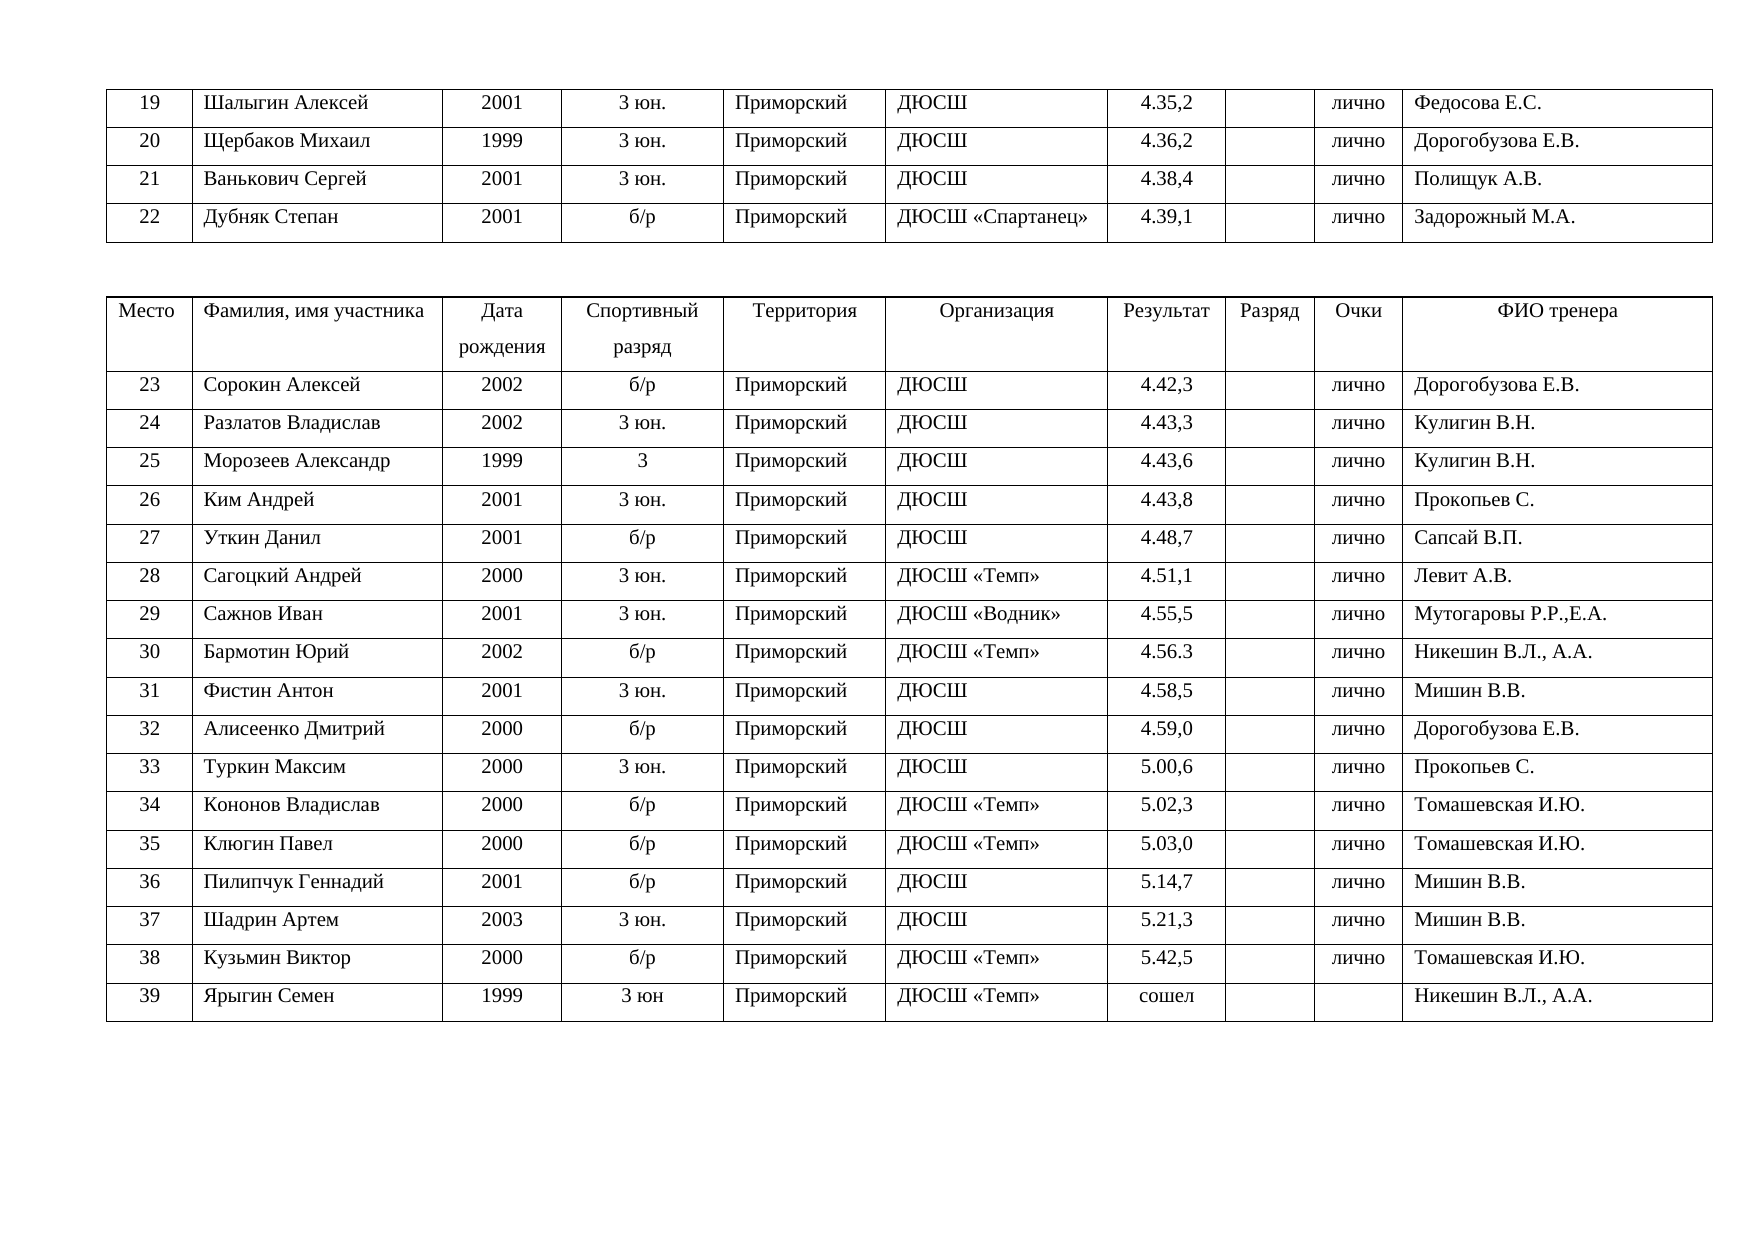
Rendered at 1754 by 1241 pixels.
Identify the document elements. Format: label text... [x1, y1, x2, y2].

table_cell ДЮСШ [886, 678, 1107, 715]
table_header Организация [886, 298, 1107, 371]
table_cell Прокопьев С. [1403, 486, 1712, 524]
table_cell Кононов Владислав [193, 792, 442, 829]
table_cell ДЮСШ [886, 90, 1107, 127]
table_cell Щербаков Михаил [193, 128, 442, 165]
table_cell Никешин В.Л., А.А. [1403, 984, 1712, 1021]
table_cell Левит А.В. [1403, 563, 1712, 600]
table_cell 2001 [443, 525, 561, 562]
table_cell [1226, 984, 1314, 1021]
table_cell ДЮСШ «Темп» [886, 639, 1107, 677]
table_cell 20 [107, 128, 192, 165]
table_cell 3 [562, 448, 723, 485]
table_cell Сажнов Иван [193, 601, 442, 638]
table_header Территория [724, 298, 885, 371]
table_cell б/р [562, 639, 723, 677]
table_cell Сапсай В.П. [1403, 525, 1712, 562]
table_cell 2000 [443, 563, 561, 600]
table_cell 4.42,3 [1108, 372, 1225, 409]
table_cell 37 [107, 907, 192, 944]
table_cell 4.38,4 [1108, 166, 1225, 203]
table_cell [1226, 128, 1314, 165]
table_cell ДЮСШ «Темп» [886, 984, 1107, 1021]
table_cell [1226, 90, 1314, 127]
table_cell 3 юн. [562, 907, 723, 944]
table_header Фамилия, имя участника [193, 298, 442, 371]
table_cell 3 юн. [562, 678, 723, 715]
table_cell 5.42,5 [1108, 945, 1225, 982]
table_cell 2000 [443, 831, 561, 868]
table_cell б/р [562, 525, 723, 562]
table_cell [1226, 716, 1314, 753]
table_cell лично [1315, 754, 1402, 791]
table_cell Мишин В.В. [1403, 869, 1712, 906]
table_cell Прокопьев С. [1403, 754, 1712, 791]
table_cell 36 [107, 869, 192, 906]
table_cell ДЮСШ «Темп» [886, 792, 1107, 829]
table_cell [1226, 831, 1314, 868]
table_cell 2003 [443, 907, 561, 944]
table_cell 1999 [443, 984, 561, 1021]
table_cell 26 [107, 486, 192, 524]
table_cell 4.43,8 [1108, 486, 1225, 524]
table_cell 4.59,0 [1108, 716, 1225, 753]
table_cell 2002 [443, 639, 561, 677]
table_cell Ким Андрей [193, 486, 442, 524]
table_cell Приморский [724, 831, 885, 868]
table_cell [1226, 166, 1314, 203]
table_cell лично [1315, 678, 1402, 715]
table_cell [1226, 525, 1314, 562]
table_cell Приморский [724, 907, 885, 944]
table_cell ДЮСШ [886, 372, 1107, 409]
table_cell 27 [107, 525, 192, 562]
table_cell Пилипчук Геннадий [193, 869, 442, 906]
table_cell [1226, 792, 1314, 829]
table_cell Задорожный М.А. [1403, 204, 1712, 242]
table_cell 2001 [443, 90, 561, 127]
table_header Место [107, 298, 192, 371]
table_cell Дубняк Степан [193, 204, 442, 242]
table_cell лично [1315, 716, 1402, 753]
table_cell Приморский [724, 754, 885, 791]
table_cell Приморский [724, 204, 885, 242]
table_cell лично [1315, 792, 1402, 829]
table_cell 39 [107, 984, 192, 1021]
table_cell Никешин В.Л., А.А. [1403, 639, 1712, 677]
table_cell Клюгин Павел [193, 831, 442, 868]
table_cell Разлатов Владислав [193, 410, 442, 447]
table_cell [1226, 869, 1314, 906]
table_cell [1226, 678, 1314, 715]
table_cell 2000 [443, 945, 561, 982]
table_cell сошел [1108, 984, 1225, 1021]
table_cell лично [1315, 563, 1402, 600]
table_cell 3 юн. [562, 410, 723, 447]
table_cell 3 юн. [562, 754, 723, 791]
table_cell [1226, 410, 1314, 447]
table_cell Томашевская И.Ю. [1403, 831, 1712, 868]
table_cell [1226, 448, 1314, 485]
table_cell лично [1315, 945, 1402, 982]
table_cell 5.02,3 [1108, 792, 1225, 829]
table_cell лично [1315, 448, 1402, 485]
table_cell [1226, 907, 1314, 944]
table_cell ДЮСШ [886, 525, 1107, 562]
table_cell лично [1315, 831, 1402, 868]
table_cell 2002 [443, 372, 561, 409]
table_cell Фистин Антон [193, 678, 442, 715]
table_cell лично [1315, 90, 1402, 127]
table_cell 4.58,5 [1108, 678, 1225, 715]
table_cell Морозеев Александр [193, 448, 442, 485]
table_cell Приморский [724, 869, 885, 906]
table_cell Дорогобузова Е.В. [1403, 128, 1712, 165]
table_cell 3 юн. [562, 166, 723, 203]
table_cell Кузьмин Виктор [193, 945, 442, 982]
table_cell Кулигин В.Н. [1403, 448, 1712, 485]
table_cell 31 [107, 678, 192, 715]
table_cell Туркин Максим [193, 754, 442, 791]
table_cell 1999 [443, 128, 561, 165]
table_cell Приморский [724, 563, 885, 600]
table_cell 4.43,3 [1108, 410, 1225, 447]
table_cell б/р [562, 372, 723, 409]
table_cell ДЮСШ [886, 128, 1107, 165]
table_cell 4.51,1 [1108, 563, 1225, 600]
table_cell [1226, 601, 1314, 638]
table_cell 25 [107, 448, 192, 485]
table_cell Приморский [724, 639, 885, 677]
table_cell 3 юн. [562, 601, 723, 638]
table_cell 23 [107, 372, 192, 409]
table_cell Дорогобузова Е.В. [1403, 372, 1712, 409]
table_cell Приморский [724, 601, 885, 638]
table_cell Ванькович Сергей [193, 166, 442, 203]
table_cell ДЮСШ «Водник» [886, 601, 1107, 638]
table_cell лично [1315, 128, 1402, 165]
table_cell б/р [562, 831, 723, 868]
table_cell 29 [107, 601, 192, 638]
table_cell Федосова Е.С. [1403, 90, 1712, 127]
table_cell 4.35,2 [1108, 90, 1225, 127]
table_cell б/р [562, 204, 723, 242]
table_cell Мишин В.В. [1403, 907, 1712, 944]
table_cell Сорокин Алексей [193, 372, 442, 409]
table_cell Кулигин В.Н. [1403, 410, 1712, 447]
table_cell ДЮСШ [886, 716, 1107, 753]
table_cell 34 [107, 792, 192, 829]
table_cell лично [1315, 204, 1402, 242]
table_cell Ярыгин Семен [193, 984, 442, 1021]
table_cell 30 [107, 639, 192, 677]
table_cell Приморский [724, 486, 885, 524]
table_header Спортивный разряд [562, 298, 723, 371]
table_cell лично [1315, 372, 1402, 409]
table_cell лично [1315, 869, 1402, 906]
table_cell [1226, 945, 1314, 982]
table_cell 3 юн. [562, 486, 723, 524]
table_header Очки [1315, 298, 1402, 371]
table_cell лично [1315, 907, 1402, 944]
table_cell ДЮСШ «Темп» [886, 945, 1107, 982]
table_cell [1315, 984, 1402, 1021]
table_cell 4.55,5 [1108, 601, 1225, 638]
table_cell 33 [107, 754, 192, 791]
table_cell ДЮСШ [886, 754, 1107, 791]
table_cell ДЮСШ «Темп» [886, 563, 1107, 600]
table_cell 5.00,6 [1108, 754, 1225, 791]
table_cell 35 [107, 831, 192, 868]
table_cell 2000 [443, 716, 561, 753]
table_cell 4.39,1 [1108, 204, 1225, 242]
table_cell Приморский [724, 410, 885, 447]
table_cell 2001 [443, 869, 561, 906]
table_cell б/р [562, 716, 723, 753]
table_cell [1226, 639, 1314, 677]
table_cell Мишин В.В. [1403, 678, 1712, 715]
table_header Разряд [1226, 298, 1314, 371]
table_cell Приморский [724, 448, 885, 485]
table_cell [1226, 486, 1314, 524]
table_cell 4.36,2 [1108, 128, 1225, 165]
table_cell ДЮСШ [886, 869, 1107, 906]
table_cell Уткин Данил [193, 525, 442, 562]
table_cell ДЮСШ [886, 486, 1107, 524]
table_cell Приморский [724, 166, 885, 203]
table_cell 38 [107, 945, 192, 982]
table_cell 2000 [443, 792, 561, 829]
table_cell Приморский [724, 984, 885, 1021]
table_cell 3 юн. [562, 128, 723, 165]
table_cell Полищук А.В. [1403, 166, 1712, 203]
table_cell лично [1315, 486, 1402, 524]
table_cell Томашевская И.Ю. [1403, 945, 1712, 982]
table_cell 5.14,7 [1108, 869, 1225, 906]
table_cell 5.03,0 [1108, 831, 1225, 868]
table_cell лично [1315, 166, 1402, 203]
table_cell 2001 [443, 678, 561, 715]
table_cell ДЮСШ [886, 166, 1107, 203]
table_cell Приморский [724, 716, 885, 753]
table_cell Приморский [724, 128, 885, 165]
table_cell Шалыгин Алексей [193, 90, 442, 127]
table_cell [1226, 754, 1314, 791]
table_cell б/р [562, 869, 723, 906]
table_cell ДЮСШ «Темп» [886, 831, 1107, 868]
table_cell Дорогобузова Е.В. [1403, 716, 1712, 753]
table_header ФИО тренера [1403, 298, 1712, 371]
table_cell ДЮСШ [886, 907, 1107, 944]
table_cell Приморский [724, 90, 885, 127]
table_cell б/р [562, 792, 723, 829]
table_cell [1226, 204, 1314, 242]
table_cell ДЮСШ [886, 448, 1107, 485]
table_cell 2002 [443, 410, 561, 447]
table_cell Приморский [724, 945, 885, 982]
table_cell 2001 [443, 204, 561, 242]
table_cell Приморский [724, 792, 885, 829]
table_cell 2000 [443, 754, 561, 791]
table_cell Мутогаровы Р.Р.,Е.А. [1403, 601, 1712, 638]
table_cell 19 [107, 90, 192, 127]
table_cell лично [1315, 639, 1402, 677]
table_cell 1999 [443, 448, 561, 485]
table_cell 21 [107, 166, 192, 203]
table_cell Приморский [724, 372, 885, 409]
table_header Результат [1108, 298, 1225, 371]
table_cell 4.43,6 [1108, 448, 1225, 485]
table_cell лично [1315, 410, 1402, 447]
table_cell 2001 [443, 486, 561, 524]
table_cell 4.56.3 [1108, 639, 1225, 677]
table_cell Сагоцкий Андрей [193, 563, 442, 600]
table_cell 4.48,7 [1108, 525, 1225, 562]
table_cell Алисеенко Дмитрий [193, 716, 442, 753]
table_cell лично [1315, 601, 1402, 638]
table_cell Томашевская И.Ю. [1403, 792, 1712, 829]
table_cell Приморский [724, 678, 885, 715]
table_cell 3 юн [562, 984, 723, 1021]
table_cell Приморский [724, 525, 885, 562]
table_cell Шадрин Артем [193, 907, 442, 944]
table_cell 32 [107, 716, 192, 753]
table_cell лично [1315, 525, 1402, 562]
table_header Дата рождения [443, 298, 561, 371]
table_cell 28 [107, 563, 192, 600]
table_cell 2001 [443, 601, 561, 638]
table_cell 24 [107, 410, 192, 447]
table_cell б/р [562, 945, 723, 982]
table_cell ДЮСШ [886, 410, 1107, 447]
table_cell [1226, 372, 1314, 409]
table_cell Бармотин Юрий [193, 639, 442, 677]
table_cell 3 юн. [562, 563, 723, 600]
table_cell 3 юн. [562, 90, 723, 127]
table_cell ДЮСШ «Спартанец» [886, 204, 1107, 242]
table_cell 5.21,3 [1108, 907, 1225, 944]
table_cell 22 [107, 204, 192, 242]
table_cell [1226, 563, 1314, 600]
table_cell 2001 [443, 166, 561, 203]
